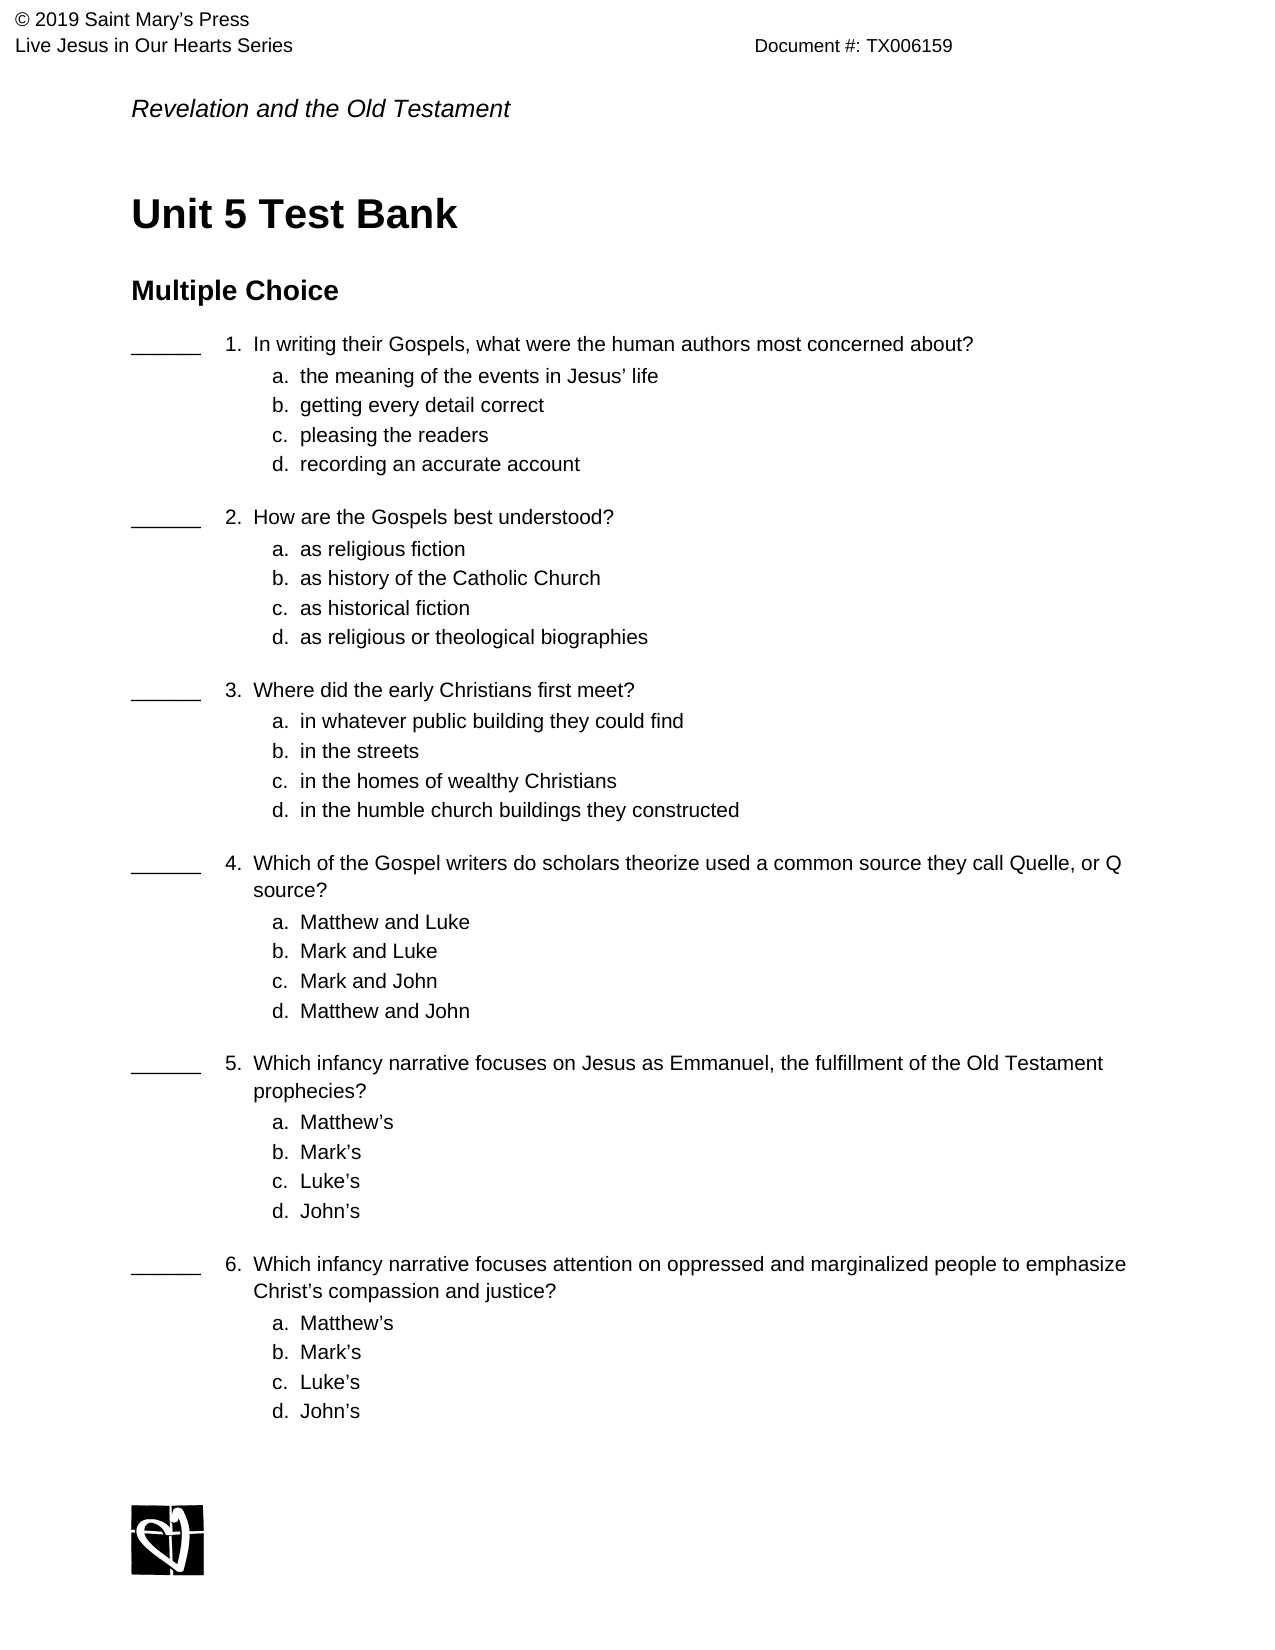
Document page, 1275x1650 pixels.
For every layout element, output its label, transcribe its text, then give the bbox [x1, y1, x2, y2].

list Mark’s [272, 1140, 1144, 1164]
list in the humble church buildings they constructed [272, 798, 1144, 822]
list Matthew and Luke [272, 910, 1144, 934]
list Luke’s [272, 1370, 1144, 1394]
text recording an accurate account [272, 452, 1144, 476]
list Mark’s [272, 1340, 1144, 1364]
text ______ 3. Where did the early Christians first meet? [131, 678, 1144, 702]
text ______ 1. In writing their Gospels, what were the human authors most concerned about? [131, 332, 1144, 356]
list Luke’s [272, 1169, 1144, 1193]
list Mark and John [272, 969, 1144, 993]
text as religious or theological biographies [272, 625, 1144, 649]
list as religious fiction [272, 536, 1144, 560]
text ______ 6. Which infancy narrative focuses attention on oppressed and marginalized people to emphasize Christ’s compassion and justice? [131, 1251, 1144, 1303]
list John’s [272, 1399, 1144, 1423]
text pleasing the readers [272, 423, 1144, 447]
list in the homes of wealthy Christians [272, 768, 1144, 792]
list in whatever public building they could find [272, 709, 1144, 733]
text ______ 2. How are the Gospels best understood? [131, 505, 1144, 529]
list John’s [272, 1199, 1144, 1223]
text Unit 5 Test Bank [131, 189, 1144, 237]
list Matthew and John [272, 998, 1144, 1022]
text as history of the Catholic Church [272, 566, 1144, 590]
list in the streets [272, 739, 1144, 763]
text ______ 4. Which of the Gospel writers do scholars theorize used a common source they call Quelle, or Q source? [131, 851, 1144, 902]
text Multiple Choice [131, 274, 1144, 307]
text as historical fiction [272, 596, 1144, 619]
list Matthew’s [272, 1110, 1144, 1134]
text getting every detail correct [272, 393, 1144, 417]
text ______ 5. Which infancy narrative focuses on Jesus as Emmanuel, the fulfillment of the Old Testament prophecies? [131, 1051, 1144, 1102]
list Mark and Luke [272, 939, 1144, 963]
list Matthew’s [272, 1311, 1144, 1334]
text the meaning of the events in Jesus’ life [272, 363, 1144, 387]
